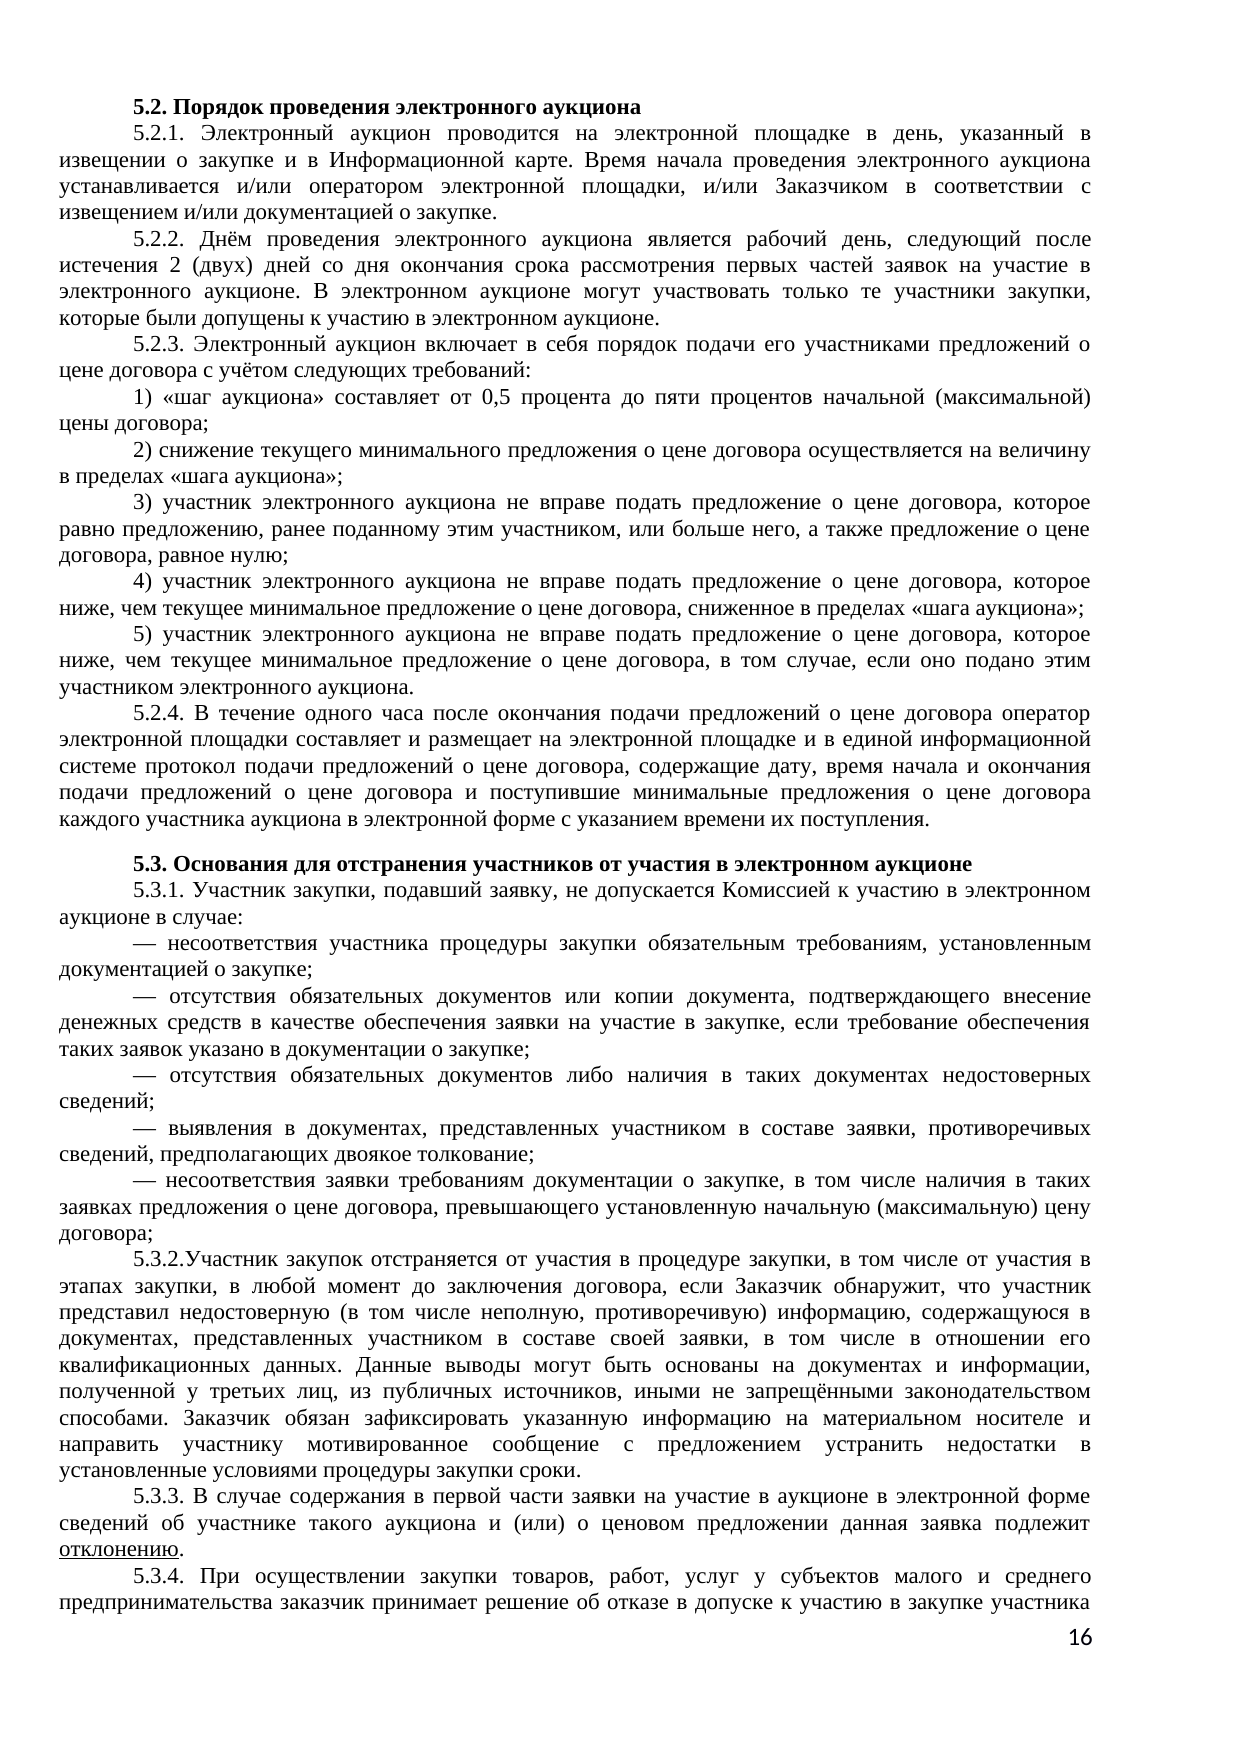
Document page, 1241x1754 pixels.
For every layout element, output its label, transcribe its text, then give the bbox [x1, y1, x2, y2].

text 5) участник электронного аукциона не вправе подать предложение о цене договора, которое ниже, чем текущее минимальное предложение о цене договора, в том случае, если оно подано этим участником электронного аукциона. [59, 620, 1092, 699]
text 5.3.1. Участник закупки, подавший заявку, не допускается Комиссией к участию в электронном аукционе в случае: [59, 876, 1092, 929]
text 5.2.2. Днём проведения электронного аукциона является рабочий день, следующий после истечения 2 (двух) дней со дня окончания срока рассмотрения первых частей заявок на участие в электронного аукционе. В электронном аукционе могут участвовать только те участники закупки, которые были допущены к участию в электронном аукционе. [59, 225, 1092, 330]
text 5.3.2.Участник закупок отстраняется от участия в процедуре закупки, в том числе от участия в этапах закупки, в любой момент до заключения договора, если Заказчик обнаружит, что участник представил недостоверную (в том числе неполную, противоречивую) информацию, содержащуюся в документах, представленных участником в составе своей заявки, в том числе в отношении его квалификационных данных. Данные выводы могут быть основаны на документах и информации, полученной у третьих лиц, из публичных источников, иными не запрещёнными законодательством способами. Заказчик обязан зафиксировать указанную информацию на материальном носителе и направить участнику мотивированное сообщение с предложением устранить недостатки в установленные условиями процедуры закупки сроки. [59, 1245, 1092, 1483]
text 4) участник электронного аукциона не вправе подать предложение о цене договора, которое ниже, чем текущее минимальное предложение о цене договора, сниженное в пределах «шага аукциона»; [59, 567, 1092, 620]
text 5.2.3. Электронный аукцион включает в себя порядок подачи его участниками предложений о цене договора с учётом следующих требований: [59, 330, 1092, 383]
text — несоответствия участника процедуры закупки обязательным требованиям, установленным документацией о закупке; [59, 929, 1092, 982]
text 5.3. Основания для отстранения участников от участия в электронном аукционе [59, 850, 1092, 876]
text 1) «шаг аукциона» составляет от 0,5 процента до пяти процентов начальной (максимальной) цены договора; [59, 383, 1092, 436]
text — отсутствия обязательных документов либо наличия в таких документах недостоверных сведений; [59, 1061, 1092, 1114]
text 5.2.4. В течение одного часа после окончания подачи предложений о цене договора оператор электронной площадки составляет и размещает на электронной площадке и в единой информационной системе протокол подачи предложений о цене договора, содержащие дату, время начала и окончания подачи предложений о цене договора и поступившие минимальные предложения о цене договора каждого участника аукциона в электронной форме с указанием времени их поступления. [59, 699, 1092, 831]
text 2) снижение текущего минимального предложения о цене договора осуществляется на величину в пределах «шага аукциона»; [59, 436, 1092, 488]
text 5.3.3. В случае содержания в первой части заявки на участие в аукционе в электронной форме сведений об участнике такого аукциона и (или) о ценовом предложении данная заявка подлежит отклонению. [59, 1483, 1092, 1562]
text 5.2.1. Электронный аукцион проводится на электронной площадке в день, указанный в извещении о закупке и в Информационной карте. Время начала проведения электронного аукциона устанавливается и/или оператором электронной площадки, и/или Заказчиком в соответствии с извещением и/или документацией о закупке. [59, 119, 1092, 225]
text 3) участник электронного аукциона не вправе подать предложение о цене договора, которое равно предложению, ранее поданному этим участником, или больше него, а также предложение о цене договора, равное нулю; [59, 488, 1092, 567]
text — несоответствия заявки требованиям документации о закупке, в том числе наличия в таких заявках предложения о цене договора, превышающего установленную начальную (максимальную) цену договора; [59, 1166, 1092, 1245]
text — отсутствия обязательных документов или копии документа, подтверждающего внесение денежных средств в качестве обеспечения заявки на участие в закупке, если требование обеспечения таких заявок указано в документации о закупке; [59, 982, 1092, 1061]
text — выявления в документах, представленных участником в составе заявки, противоречивых сведений, предполагающих двоякое толкование; [59, 1114, 1092, 1166]
text 5.2. Порядок проведения электронного аукциона [59, 93, 1092, 119]
